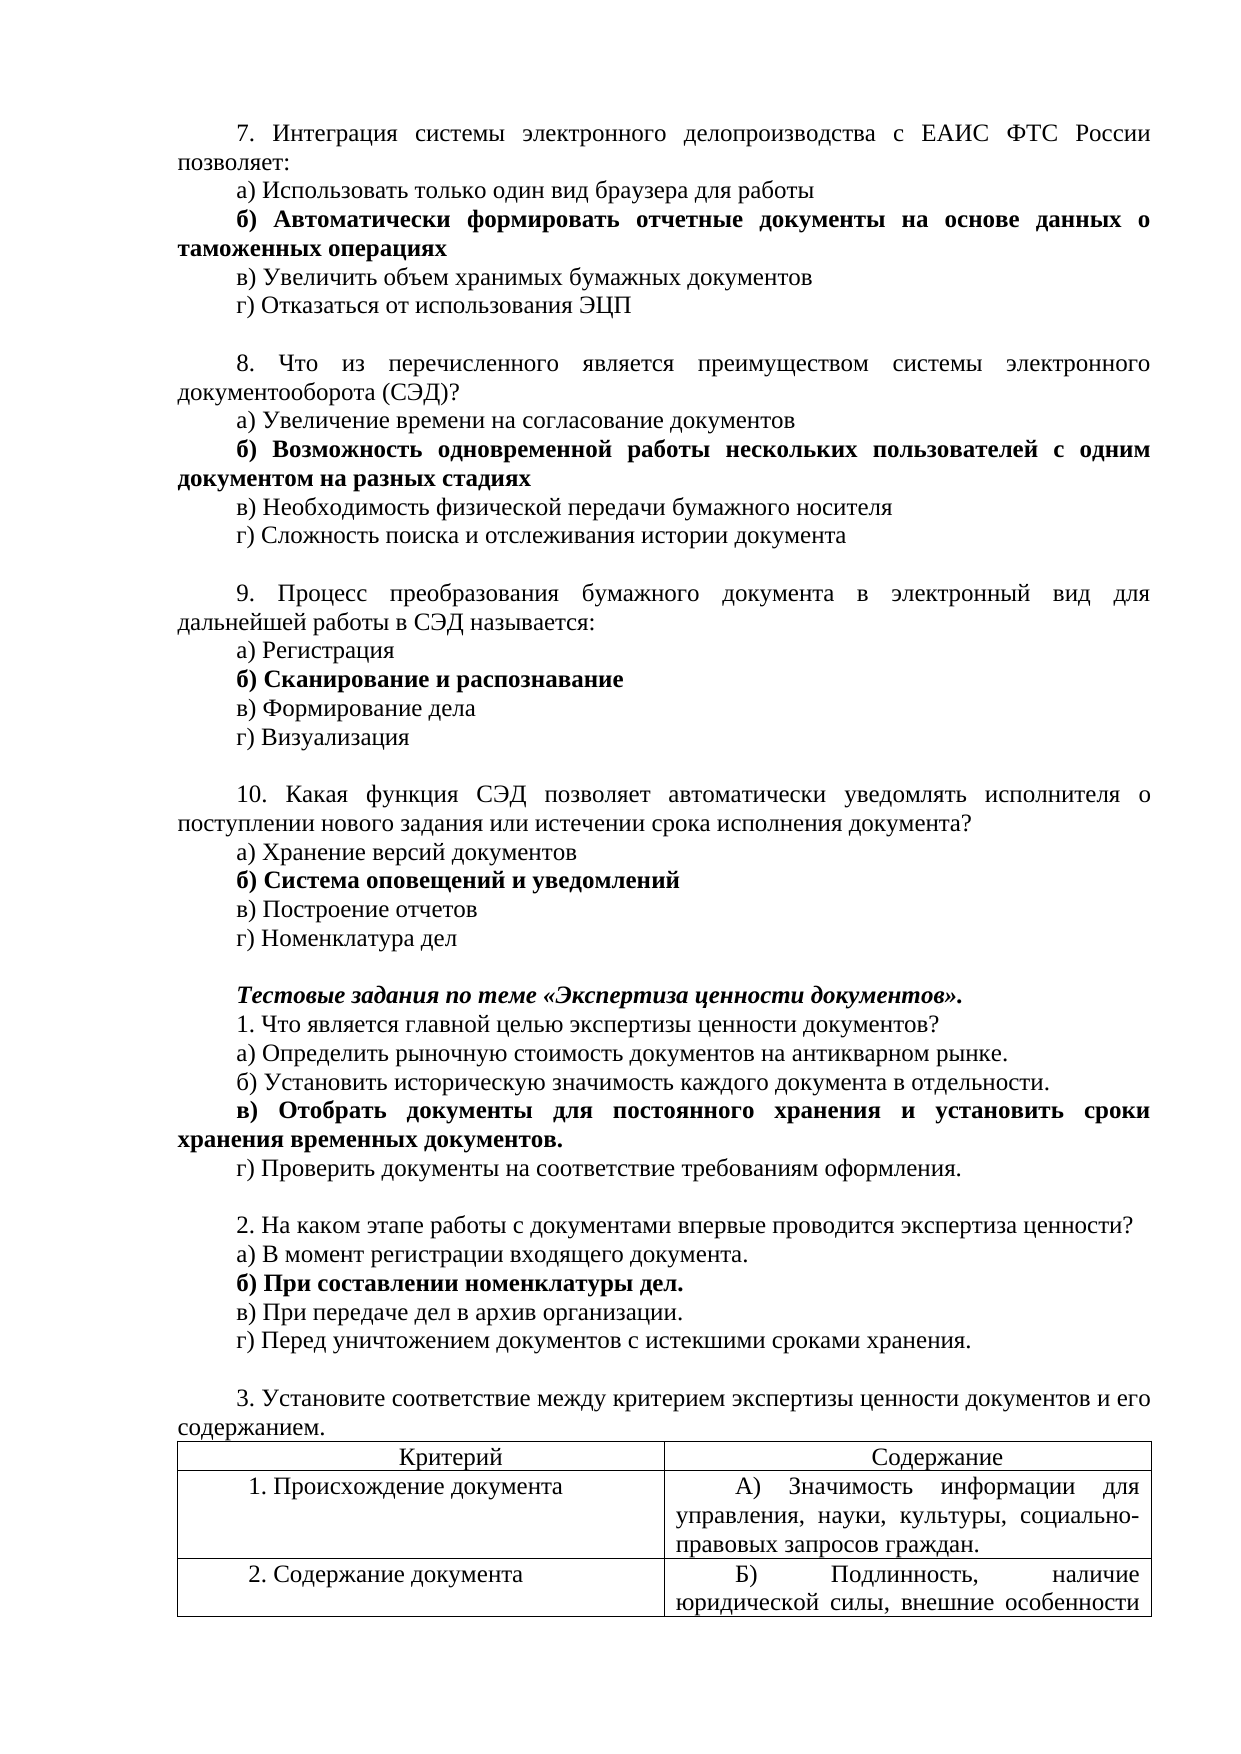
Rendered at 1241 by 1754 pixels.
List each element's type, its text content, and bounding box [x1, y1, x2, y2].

text 2. На каком этапе работы с документами впервые проводится экспертиза ценности? [177, 1211, 1152, 1239]
table_cell А) Значимость информации для управления, науки, культуры, социально-правовых запросов граждан. [665, 1471, 1151, 1558]
text в) Построение отчетов [177, 894, 1152, 923]
text а) Хранение версий документов [177, 837, 1152, 866]
text в) Необходимость физической передачи бумажного носителя [177, 492, 1152, 521]
text б) Система оповещений и уведомлений [177, 866, 1152, 894]
text г) Отказаться от использования ЭЦП [177, 291, 1152, 319]
text в) Формирование дела [177, 693, 1152, 722]
text а) Увеличение времени на согласование документов [177, 406, 1152, 434]
text г) Номенклатура дел [177, 923, 1152, 952]
text г) Перед уничтожением документов с истекшими сроками хранения. [177, 1326, 1152, 1354]
text г) Сложность поиска и отслеживания истории документа [177, 521, 1152, 549]
text г) Визуализация [177, 722, 1152, 751]
text а) Использовать только один вид браузера для работы [177, 176, 1152, 204]
text 1. Что является главной целью экспертизы ценности документов? [177, 1009, 1152, 1038]
text б) Автоматически формировать отчетные документы на основе данных о таможенных операциях [177, 204, 1152, 262]
text в) Отобрать документы для постоянного хранения и установить сроки хранения временных документов. [177, 1096, 1152, 1153]
text г) Проверить документы на соответствие требованиям оформления. [177, 1153, 1152, 1182]
text б) Возможность одновременной работы нескольких пользователей с одним документом на разных стадиях [177, 434, 1152, 492]
text 8. Что из перечисленного является преимуществом системы электронного документооборота (СЭД)? [177, 348, 1152, 406]
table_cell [665, 1559, 1151, 1616]
table_header Критерий [178, 1442, 664, 1470]
text в) Увеличить объем хранимых бумажных документов [177, 262, 1152, 291]
text в) При передаче дел в архив организации. [177, 1297, 1152, 1326]
table_header Содержание [665, 1442, 1151, 1470]
text 7. Интеграция системы электронного делопроизводства с ЕАИС ФТС России позволяет: [177, 118, 1152, 176]
text Тестовые задания по теме «Экспертиза ценности документов». [177, 981, 1152, 1009]
text 9. Процесс преобразования бумажного документа в электронный вид для дальнейшей работы в СЭД называется: [177, 578, 1152, 636]
text а) В момент регистрации входящего документа. [177, 1239, 1152, 1268]
text б) Установить историческую значимость каждого документа в отдельности. [177, 1067, 1152, 1096]
text 3. Установите соответствие между критерием экспертизы ценности документов и его содержанием. [177, 1383, 1152, 1441]
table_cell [178, 1559, 664, 1616]
text 10. Какая функция СЭД позволяет автоматически уведомлять исполнителя о поступлении нового задания или истечении срока исполнения документа? [177, 779, 1152, 837]
text а) Определить рыночную стоимость документов на антикварном рынке. [177, 1038, 1152, 1067]
text б) Сканирование и распознавание [177, 664, 1152, 693]
table_cell 1. Происхождение документа [178, 1471, 664, 1558]
text б) При составлении номенклатуры дел. [177, 1268, 1152, 1297]
text а) Регистрация [177, 636, 1152, 664]
